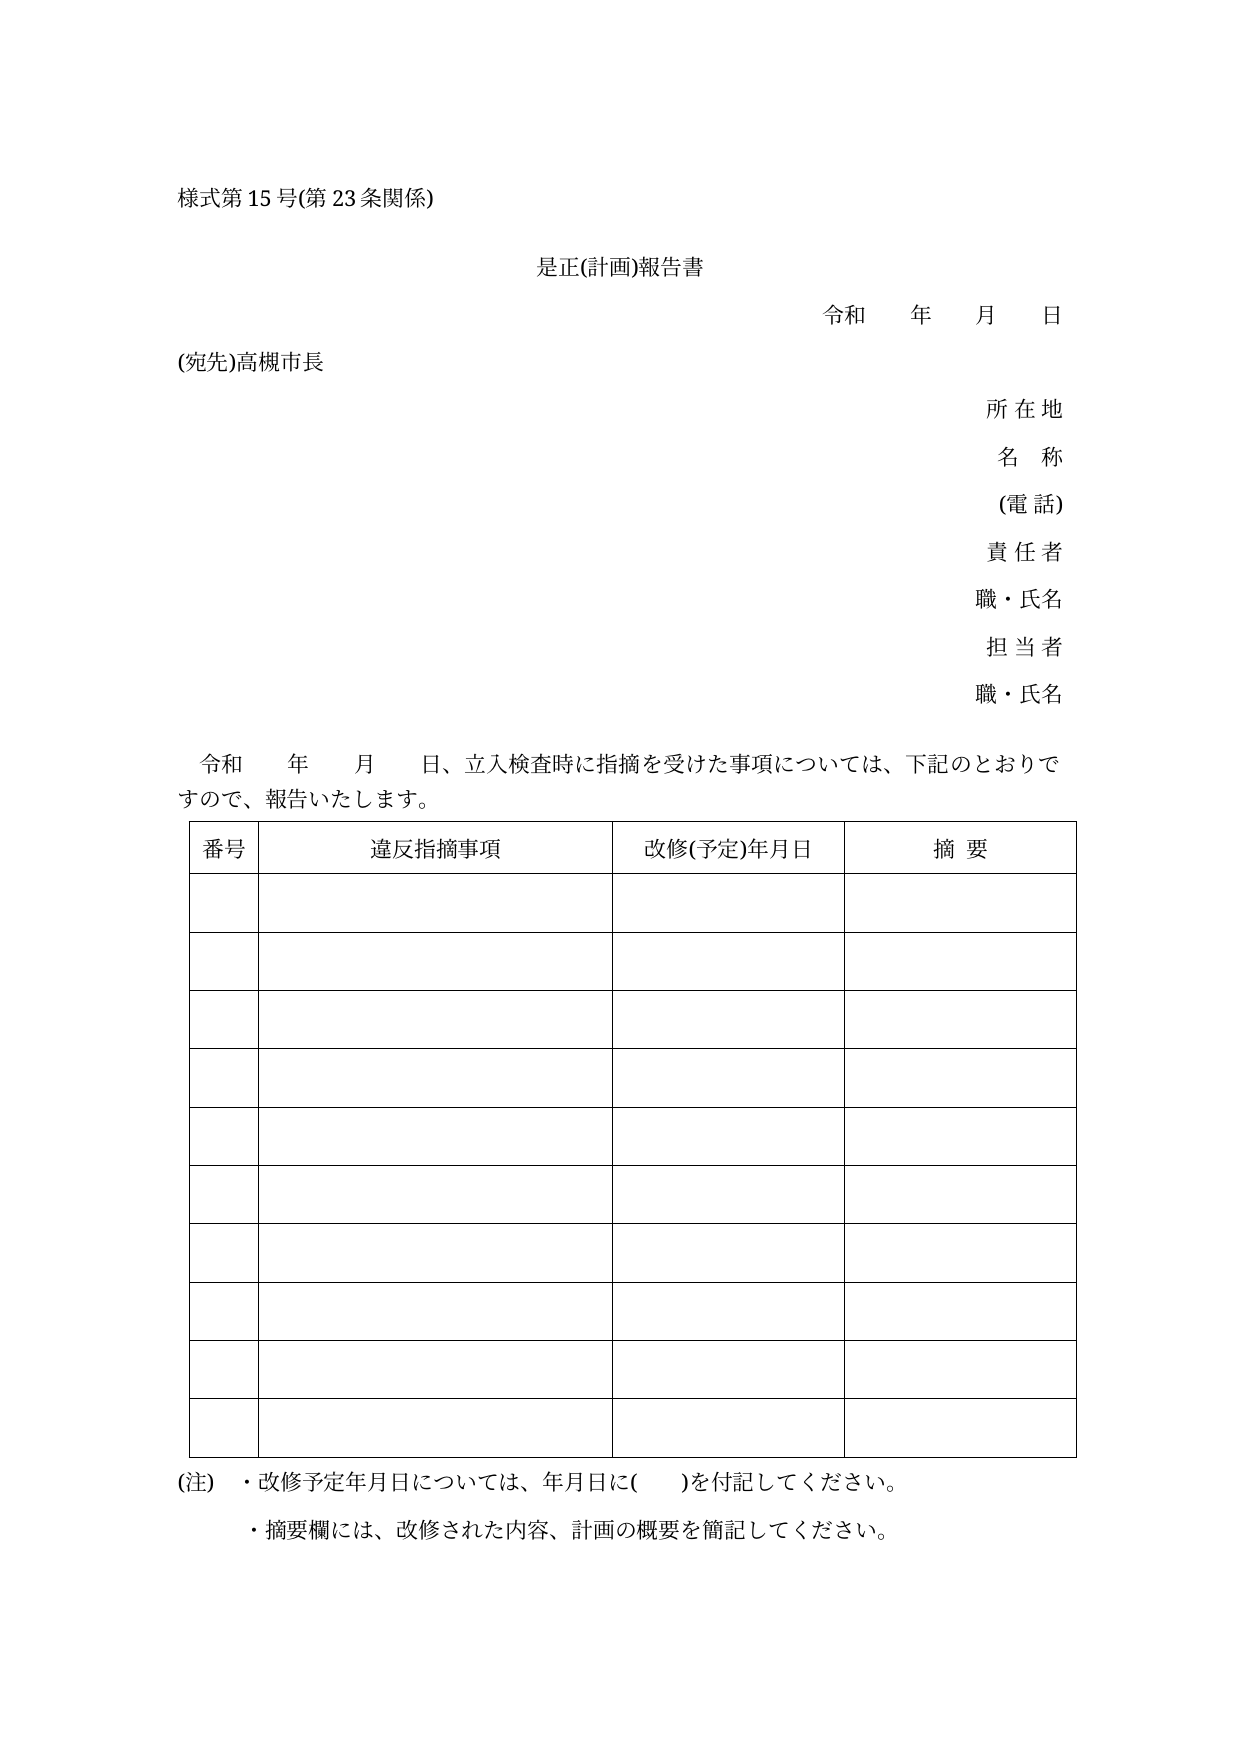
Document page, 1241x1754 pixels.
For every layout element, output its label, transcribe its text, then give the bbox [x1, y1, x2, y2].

table_header 違反指摘事項 [259, 822, 612, 873]
table_cell [845, 1341, 1076, 1398]
table_cell [613, 1341, 844, 1398]
text 職・氏名 [177, 675, 1063, 710]
table_cell [190, 1341, 258, 1398]
table_cell [190, 1108, 258, 1165]
table_cell [613, 1108, 844, 1165]
table_cell [613, 1224, 844, 1282]
text 所在地 [177, 391, 1063, 426]
table_cell [613, 1399, 844, 1457]
text (宛先)高槻市長 [177, 344, 1063, 378]
table_cell [845, 874, 1076, 932]
text 令和 年 月 日、立入検査時に指摘を受けた事項については、下記のとおりですので、報告いたします。 [177, 745, 1063, 815]
table_cell [259, 1108, 612, 1165]
table_cell [190, 1166, 258, 1223]
text ・摘要欄には、改修された内容、計画の概要を簡記してください。 [177, 1511, 1063, 1546]
text 責任者 [177, 533, 1063, 568]
text (注) ・改修予定年月日については、年月日に( )を付記してください。 [177, 1464, 1063, 1499]
table_cell [190, 1049, 258, 1107]
table_cell [259, 933, 612, 990]
table_cell [259, 1341, 612, 1398]
text 名称 [177, 438, 1063, 473]
table_cell [613, 1283, 844, 1340]
table_cell [845, 1108, 1076, 1165]
table_cell [190, 933, 258, 990]
table_cell [190, 1399, 258, 1457]
table_cell [613, 991, 844, 1048]
table_header 番号 [190, 822, 258, 873]
table_cell [259, 1049, 612, 1107]
table_cell [845, 991, 1076, 1048]
text 担当者 [177, 628, 1063, 663]
table_cell [845, 1283, 1076, 1340]
text 是正(計画)報告書 [177, 249, 1063, 284]
table_cell [259, 1166, 612, 1223]
table_cell [259, 874, 612, 932]
table_cell [259, 1399, 612, 1457]
table_cell [259, 1283, 612, 1340]
text 令和 年 月 日 [177, 296, 1063, 331]
table_cell [259, 1224, 612, 1282]
table_cell [259, 991, 612, 1048]
table_header 改修(予定)年月日 [613, 822, 844, 873]
table_cell [190, 874, 258, 932]
table_cell [613, 1166, 844, 1223]
table_cell [845, 1166, 1076, 1223]
table_cell [613, 1049, 844, 1107]
table_cell [845, 1224, 1076, 1282]
table_cell [190, 991, 258, 1048]
text 様式第15号(第23条関係) [177, 179, 1063, 214]
text (電話) [177, 486, 1063, 521]
table_header 摘要 [845, 822, 1076, 873]
table_cell [613, 933, 844, 990]
table_cell [845, 933, 1076, 990]
table_cell [190, 1224, 258, 1282]
table_cell [613, 874, 844, 932]
table_cell [845, 1049, 1076, 1107]
table_cell [190, 1283, 258, 1340]
table_cell [845, 1399, 1076, 1457]
text 職・氏名 [177, 581, 1063, 616]
